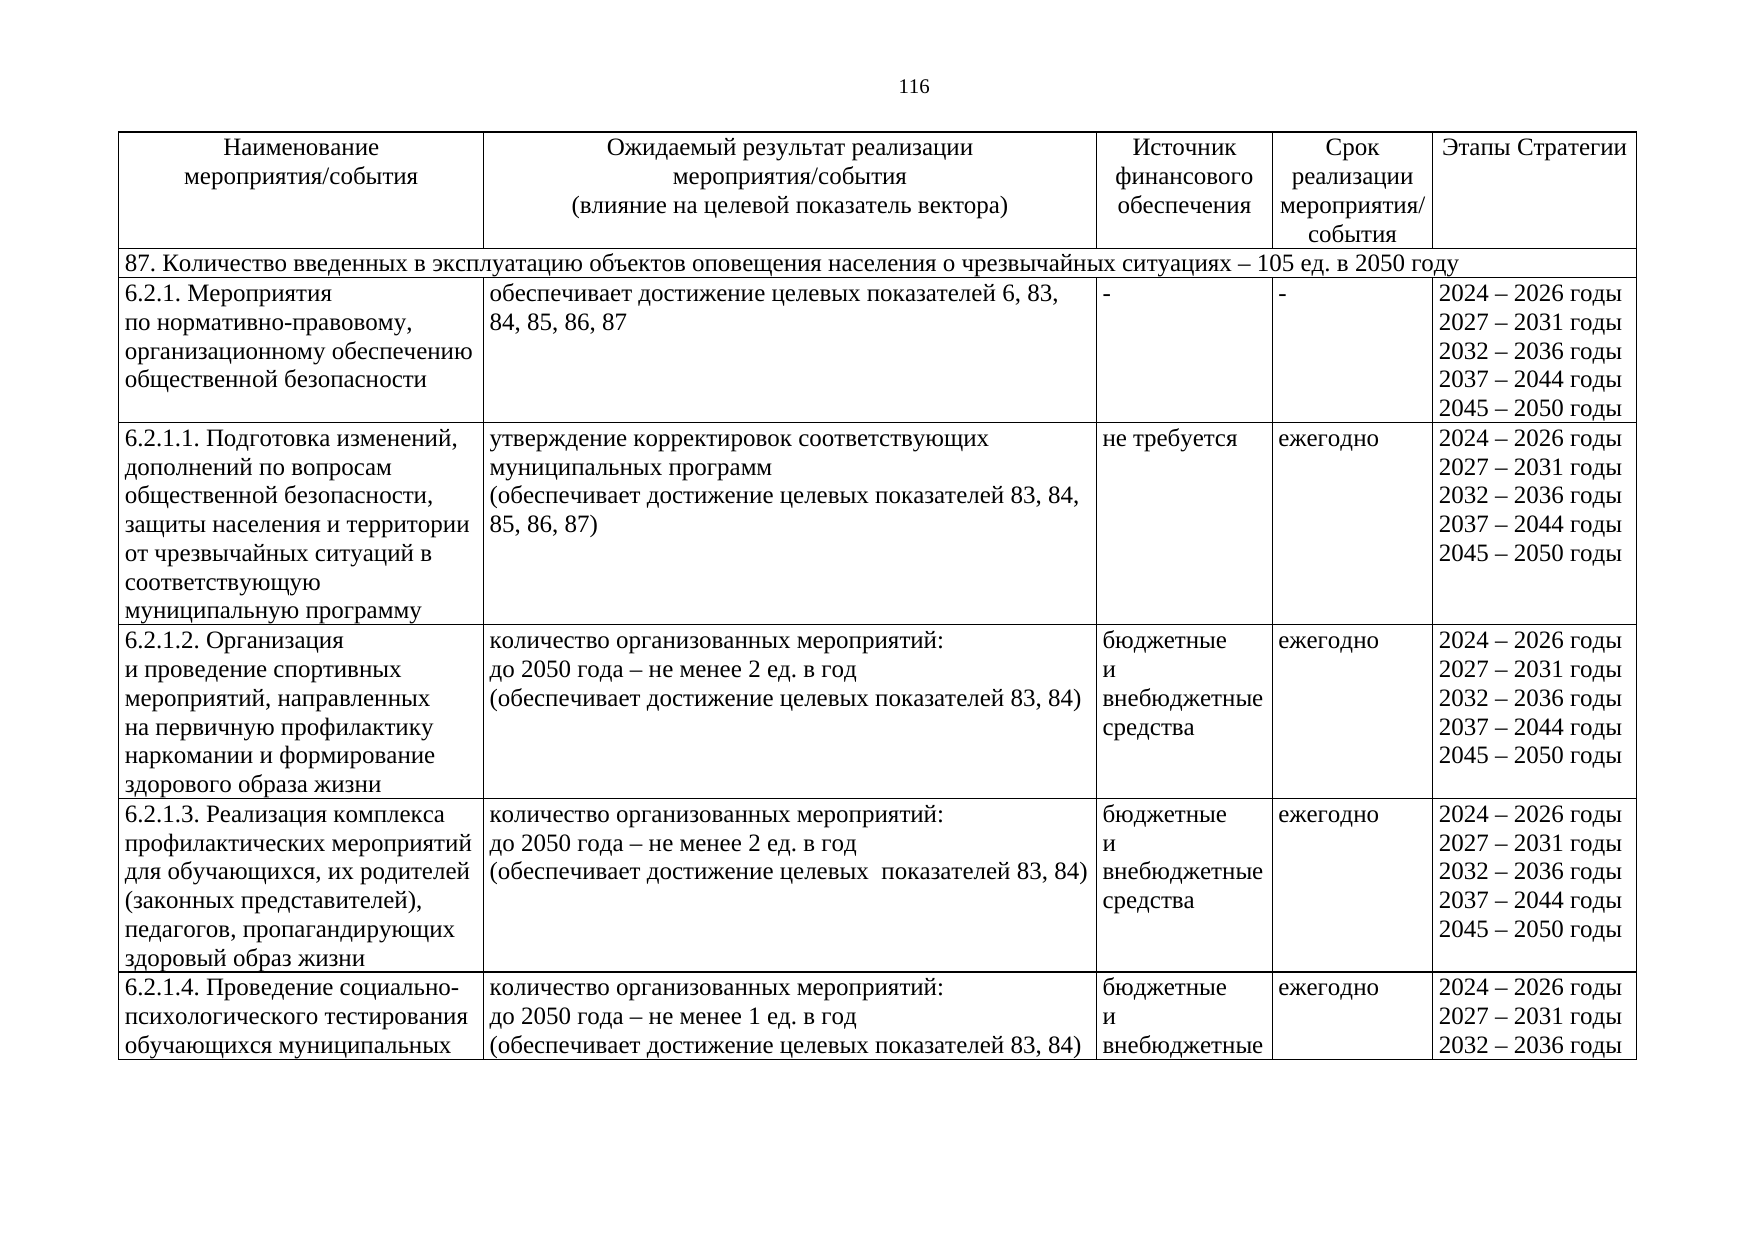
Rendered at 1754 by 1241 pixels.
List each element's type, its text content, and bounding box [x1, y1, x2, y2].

table_header Этапы Стратегии [1433, 133, 1636, 247]
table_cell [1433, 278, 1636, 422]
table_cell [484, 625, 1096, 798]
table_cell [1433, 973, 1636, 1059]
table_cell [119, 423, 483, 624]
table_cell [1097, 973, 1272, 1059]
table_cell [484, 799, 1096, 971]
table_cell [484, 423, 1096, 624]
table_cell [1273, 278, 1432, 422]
table_header Срок реализации мероприятия/ события [1273, 133, 1432, 247]
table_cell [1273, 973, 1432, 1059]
table_header Источник финансового обеспечения [1097, 133, 1272, 247]
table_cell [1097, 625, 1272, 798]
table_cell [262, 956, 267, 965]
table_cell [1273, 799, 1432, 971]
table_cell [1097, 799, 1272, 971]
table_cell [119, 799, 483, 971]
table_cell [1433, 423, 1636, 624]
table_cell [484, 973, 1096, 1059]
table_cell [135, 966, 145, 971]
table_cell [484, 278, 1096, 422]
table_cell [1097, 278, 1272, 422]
table_header Ожидаемый результат реализации мероприятия/события (влияние на целевой показатель вектора) [484, 133, 1096, 247]
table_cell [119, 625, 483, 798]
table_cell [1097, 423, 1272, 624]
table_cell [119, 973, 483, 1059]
table_header Наименование мероприятия/события [119, 133, 483, 247]
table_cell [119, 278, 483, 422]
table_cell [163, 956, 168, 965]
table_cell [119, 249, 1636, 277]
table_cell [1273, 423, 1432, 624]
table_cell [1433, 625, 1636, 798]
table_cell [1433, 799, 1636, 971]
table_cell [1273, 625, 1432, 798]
